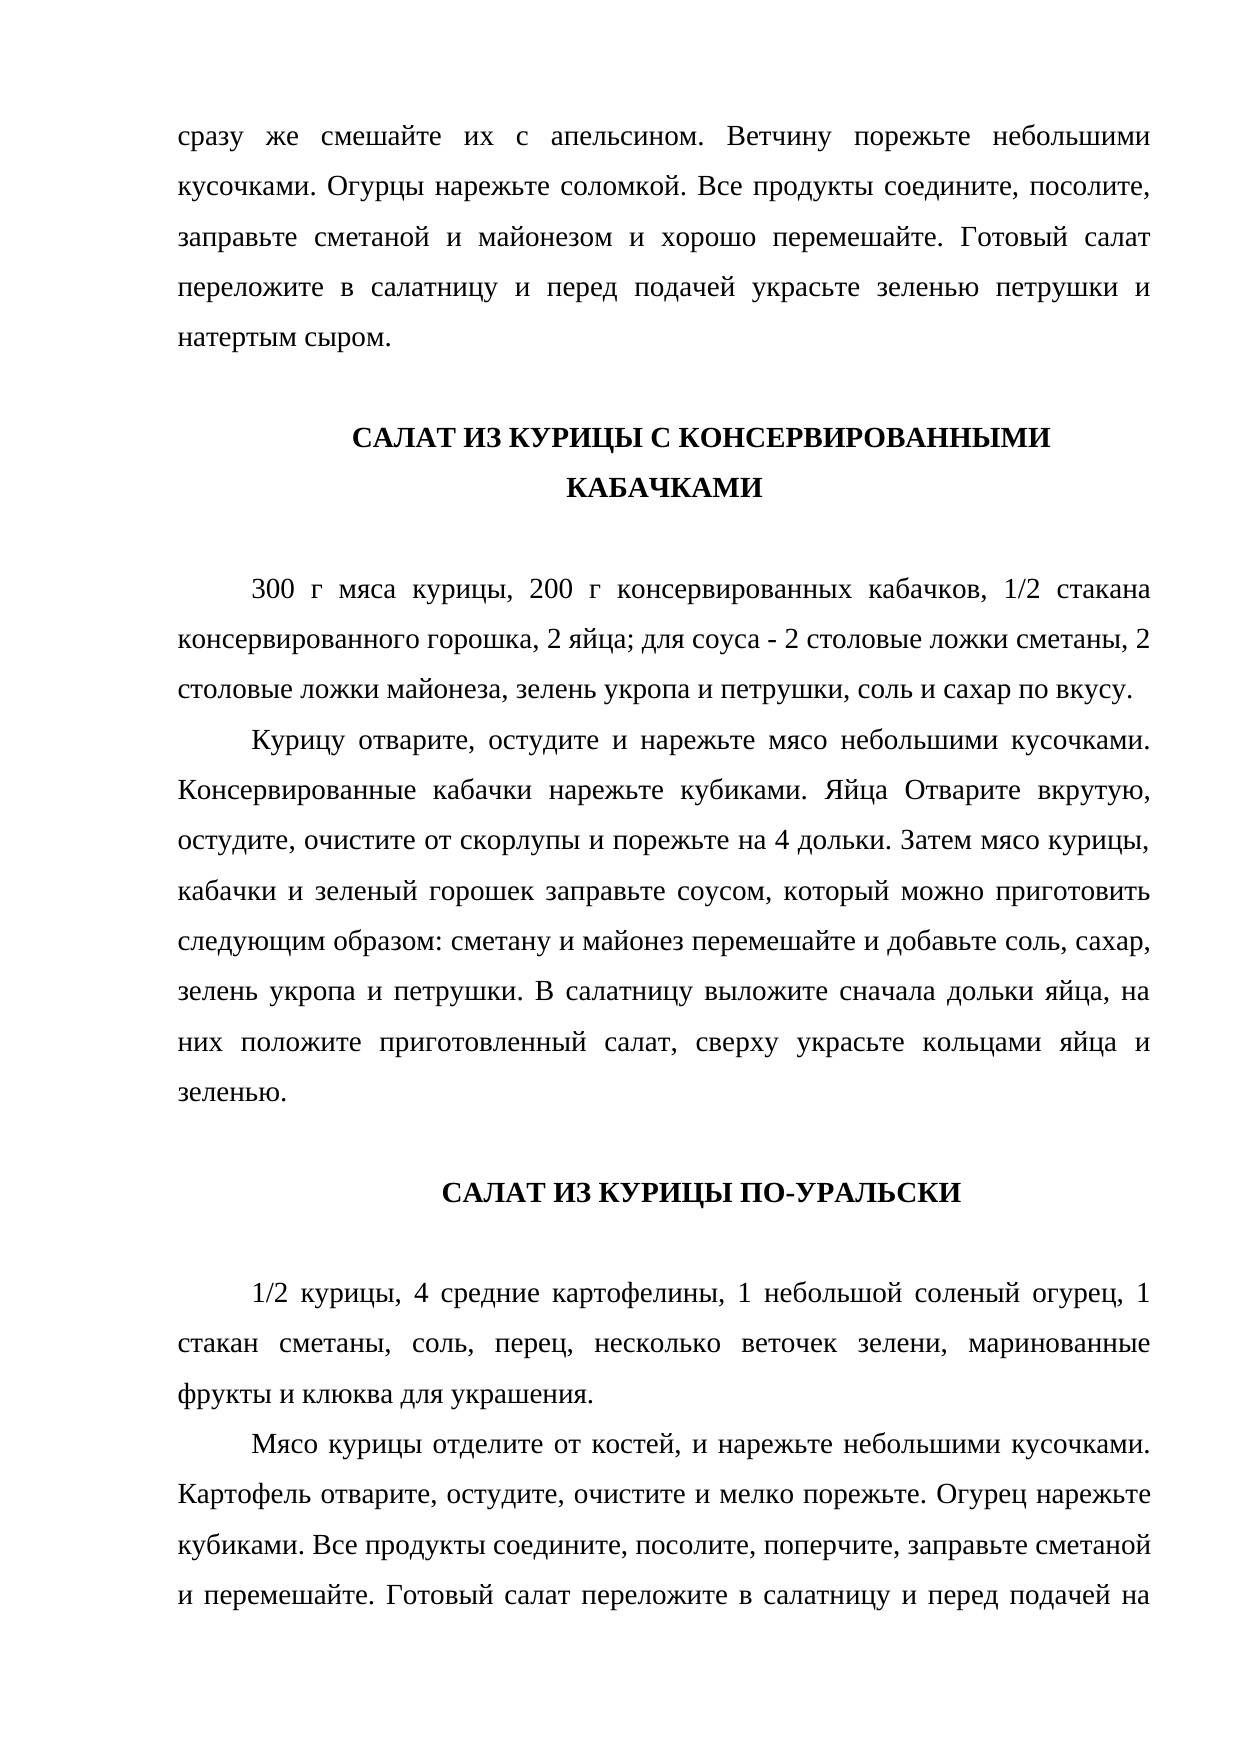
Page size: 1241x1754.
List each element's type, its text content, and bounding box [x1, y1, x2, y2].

text Курицу отварите, остудите и нарежьте мясо небольшими кусочками. Консервированные кабачки нарежьте кубиками. Яйца Отварите вкрутую, остудите, очистите от скорлупы и порежьте на 4 дольки. Затем мясо курицы, кабачки и зеленый горошек заправьте соусом, который можно приготовить следующим образом: сметану и майонез перемешайте и добавьте соль, сахар, зелень укропа и петрушки. В салатницу выложите сначала дольки яйца, на них положите приготовленный салат, сверху украсьте кольцами яйца и зеленью. [177, 722, 1152, 1108]
text 1/2 курицы, 4 средние картофелины, 1 небольшой соленый огурец, 1 стакан сметаны, соль, перец, несколько веточек зелени, маринованные фрукты и клюква для украшения. [177, 1275, 1152, 1409]
text 300 г мяса курицы, 200 г консервированных кабачков, 1/2 стакана консервированного горошка, 2 яйца; для соуса - 2 столовые ложки сметаны, 2 столовые ложки майонеза, зелень укропа и петрушки, соль и сахар по вкусу. [177, 571, 1152, 705]
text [177, 118, 1152, 353]
text САЛАТ ИЗ КУРИЦЫ ПО-УРАЛЬСКИ [177, 1175, 1152, 1208]
text САЛАТ ИЗ КУРИЦЫ С КОНСЕРВИРОВАННЫМИ КАБАЧКАМИ [177, 420, 1152, 504]
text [177, 1426, 1152, 1611]
